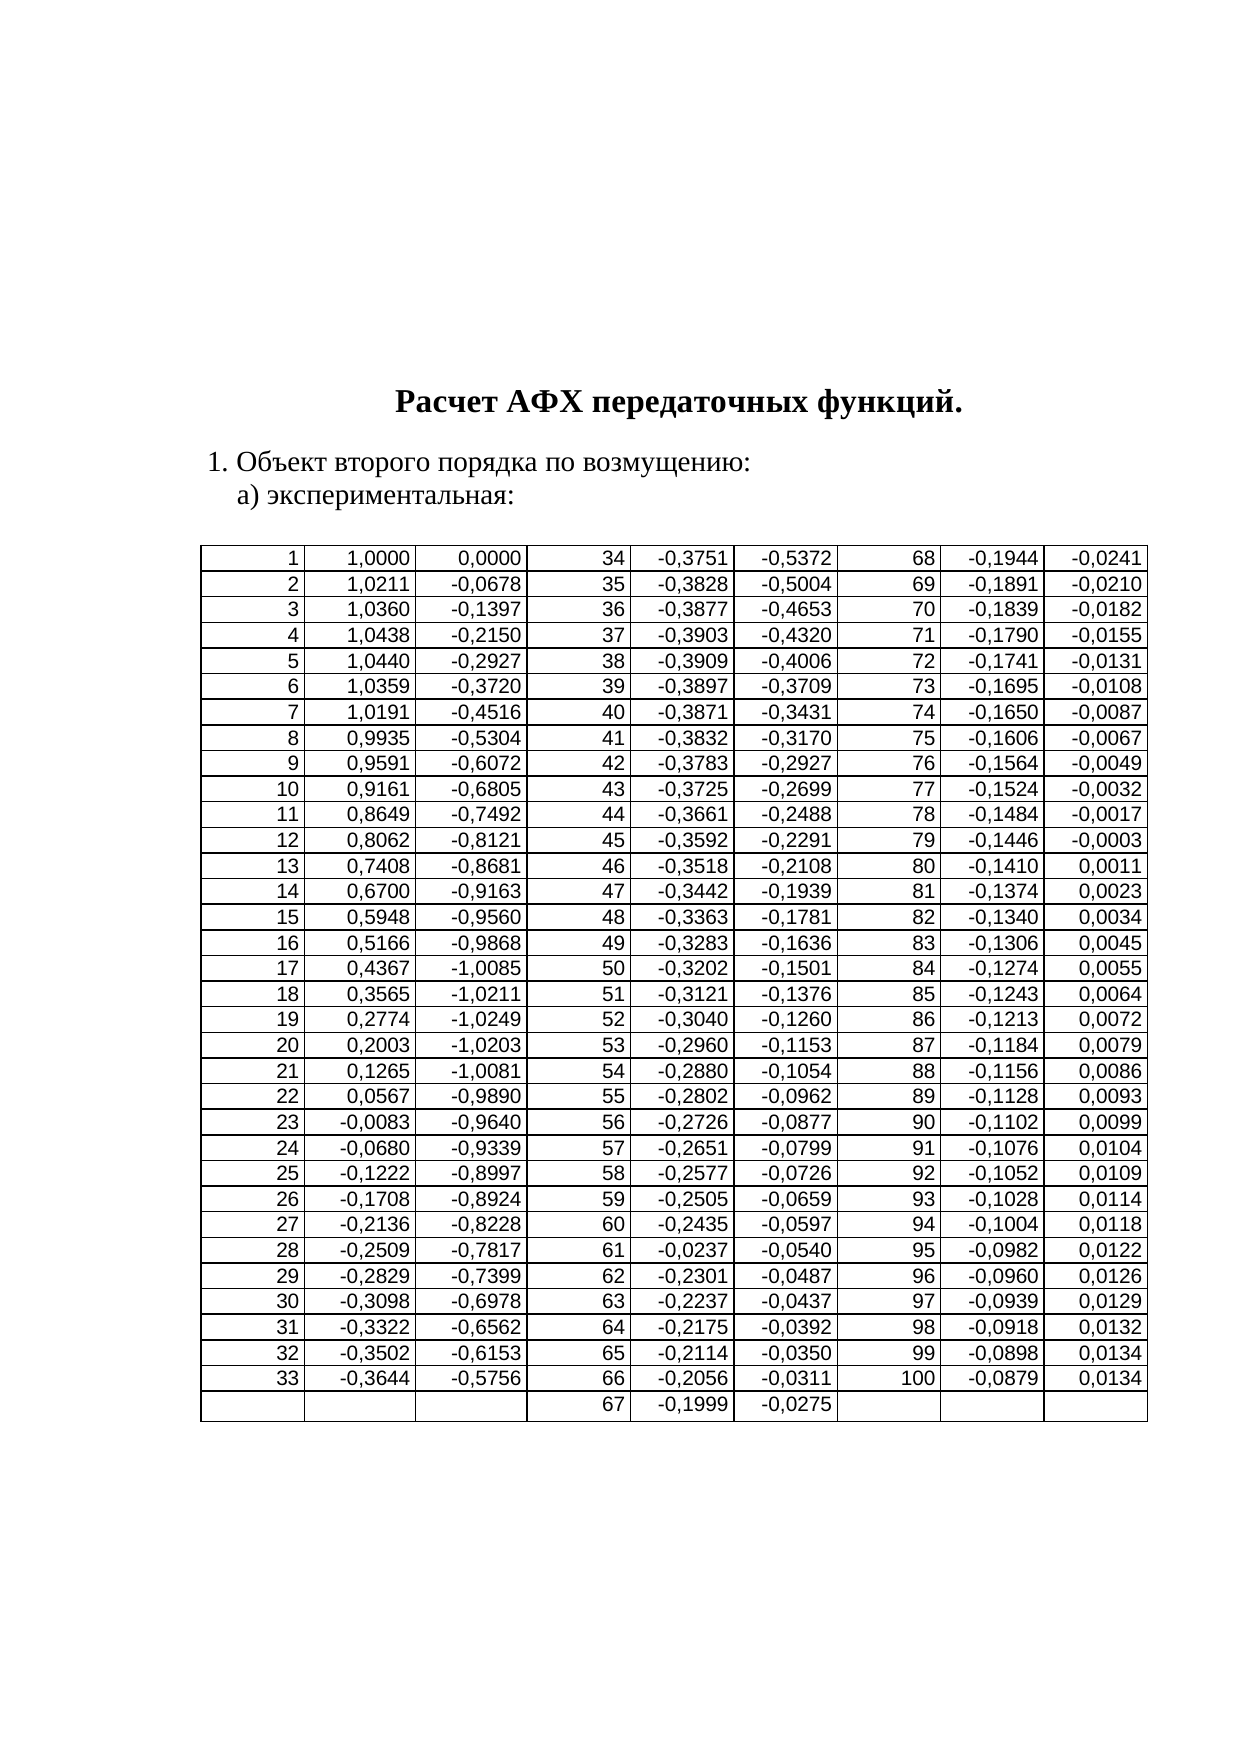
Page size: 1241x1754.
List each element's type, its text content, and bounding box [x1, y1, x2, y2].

table_cell -0,0597 [735, 1212, 837, 1236]
table_cell 98 [838, 1315, 940, 1339]
table_cell -0,0350 [735, 1341, 837, 1364]
table_cell 0,0134 [1045, 1341, 1147, 1364]
table_cell -0,1184 [941, 1033, 1043, 1057]
table_cell -0,1128 [941, 1084, 1043, 1108]
table_cell 19 [202, 1007, 304, 1031]
table_cell -0,8121 [416, 828, 526, 852]
table_cell -0,0237 [631, 1238, 733, 1262]
table_cell [941, 1392, 1043, 1421]
table_cell -0,3322 [305, 1315, 415, 1339]
table_cell -0,0083 [305, 1110, 415, 1134]
table_cell 24 [202, 1136, 304, 1159]
table_cell -0,0659 [735, 1187, 837, 1211]
table_cell -0,0210 [1045, 572, 1147, 596]
table_cell 21 [202, 1059, 304, 1083]
table_cell 51 [528, 982, 630, 1006]
table_cell -0,1524 [941, 777, 1043, 801]
table_cell 1,0438 [305, 623, 415, 647]
table_cell 32 [202, 1341, 304, 1364]
table_cell 0,5948 [305, 905, 415, 929]
table_cell -0,1501 [735, 956, 837, 980]
table_cell -0,3909 [631, 649, 733, 673]
table_cell 36 [528, 597, 630, 621]
table_cell 0,0011 [1045, 854, 1147, 878]
table_cell 41 [528, 726, 630, 749]
table_cell -0,3098 [305, 1289, 415, 1313]
table_cell -0,1781 [735, 905, 837, 929]
table_cell -0,0182 [1045, 597, 1147, 621]
table_cell 56 [528, 1110, 630, 1134]
table_cell 10 [202, 777, 304, 801]
table_cell -0,0879 [941, 1366, 1043, 1390]
table_cell -0,3431 [735, 700, 837, 724]
table_cell 22 [202, 1084, 304, 1108]
table_cell 64 [528, 1315, 630, 1339]
table_cell -0,5756 [416, 1366, 526, 1390]
table_cell -0,1340 [941, 905, 1043, 929]
table_cell -0,8681 [416, 854, 526, 878]
table_cell -0,0437 [735, 1289, 837, 1313]
table_cell 58 [528, 1161, 630, 1185]
table_cell 0,0055 [1045, 956, 1147, 980]
table_cell 60 [528, 1212, 630, 1236]
table_cell 7 [202, 700, 304, 724]
table_cell 48 [528, 905, 630, 929]
table_cell -0,6072 [416, 751, 526, 775]
table_cell -0,1790 [941, 623, 1043, 647]
table_cell 0,0072 [1045, 1007, 1147, 1031]
table_cell -0,9339 [416, 1136, 526, 1159]
table_cell -0,0918 [941, 1315, 1043, 1339]
table_cell -0,0049 [1045, 751, 1147, 775]
table_cell 0,9161 [305, 777, 415, 801]
table_cell -0,0960 [941, 1264, 1043, 1288]
table_cell 11 [202, 802, 304, 826]
table_cell 53 [528, 1033, 630, 1057]
table_cell 43 [528, 777, 630, 801]
table_cell -0,3871 [631, 700, 733, 724]
table_cell 42 [528, 751, 630, 775]
table_cell -0,3442 [631, 879, 733, 903]
table_cell 35 [528, 572, 630, 596]
table_cell -0,1484 [941, 802, 1043, 826]
table_cell 92 [838, 1161, 940, 1185]
table_cell -1,0211 [416, 982, 526, 1006]
table_cell -0,2726 [631, 1110, 733, 1134]
table_cell -0,2960 [631, 1033, 733, 1057]
table_cell 87 [838, 1033, 940, 1057]
table_cell 0,0129 [1045, 1289, 1147, 1313]
table_cell -0,9890 [416, 1084, 526, 1108]
table_cell -0,3170 [735, 726, 837, 749]
table_cell 73 [838, 674, 940, 698]
table_cell -0,3783 [631, 751, 733, 775]
table_cell 0,0034 [1045, 905, 1147, 929]
table_cell -0,2488 [735, 802, 837, 826]
table_cell -0,9560 [416, 905, 526, 929]
table_cell 0,0093 [1045, 1084, 1147, 1108]
table_cell -0,1306 [941, 931, 1043, 954]
table_header -0,1944 [941, 546, 1043, 570]
table_cell -0,4320 [735, 623, 837, 647]
table_cell 0,0134 [1045, 1366, 1147, 1390]
table_cell -0,3832 [631, 726, 733, 749]
table_cell -0,2829 [305, 1264, 415, 1288]
table_cell -0,2175 [631, 1315, 733, 1339]
table_cell 0,0023 [1045, 879, 1147, 903]
table_cell -0,1839 [941, 597, 1043, 621]
table_cell -0,3903 [631, 623, 733, 647]
table_cell -0,0962 [735, 1084, 837, 1108]
table_cell 52 [528, 1007, 630, 1031]
table_cell 47 [528, 879, 630, 903]
table_cell -0,0275 [735, 1392, 837, 1421]
table_cell -0,2927 [416, 649, 526, 673]
table_cell 0,0118 [1045, 1212, 1147, 1236]
table_header 1 [202, 546, 304, 570]
table_cell -0,0540 [735, 1238, 837, 1262]
table_cell -0,0087 [1045, 700, 1147, 724]
table_header 68 [838, 546, 940, 570]
table_cell -0,2699 [735, 777, 837, 801]
table_cell -0,1636 [735, 931, 837, 954]
table_cell -0,3661 [631, 802, 733, 826]
table_header 34 [528, 546, 630, 570]
table_header -0,0241 [1045, 546, 1147, 570]
table_cell -0,4516 [416, 700, 526, 724]
table_cell 96 [838, 1264, 940, 1288]
table_cell -0,0678 [416, 572, 526, 596]
table_cell -0,2509 [305, 1238, 415, 1262]
table_cell -0,0067 [1045, 726, 1147, 749]
table_cell 37 [528, 623, 630, 647]
table_cell 46 [528, 854, 630, 878]
text 1. Объект второго порядка по возмущению: [207, 444, 1152, 477]
table_header 1,0000 [305, 546, 415, 570]
table_cell 0,7408 [305, 854, 415, 878]
table_cell -0,2301 [631, 1264, 733, 1288]
table_cell 25 [202, 1161, 304, 1185]
table_cell 0,5166 [305, 931, 415, 954]
table_cell -0,0155 [1045, 623, 1147, 647]
table_cell -0,8924 [416, 1187, 526, 1211]
table_cell -0,3828 [631, 572, 733, 596]
table_cell -0,1213 [941, 1007, 1043, 1031]
table_cell 80 [838, 854, 940, 878]
table_cell 0,0126 [1045, 1264, 1147, 1288]
table_cell -1,0203 [416, 1033, 526, 1057]
table_cell 15 [202, 905, 304, 929]
table_cell -0,9640 [416, 1110, 526, 1134]
table_cell 0,9935 [305, 726, 415, 749]
table_cell 23 [202, 1110, 304, 1134]
table_cell 9 [202, 751, 304, 775]
table_cell -0,0982 [941, 1238, 1043, 1262]
table_cell 0,8649 [305, 802, 415, 826]
table_cell -0,1999 [631, 1392, 733, 1421]
table_cell 0,1265 [305, 1059, 415, 1083]
table_cell -0,0726 [735, 1161, 837, 1185]
table_cell -0,1695 [941, 674, 1043, 698]
table_cell [416, 1392, 526, 1421]
table_cell -0,1156 [941, 1059, 1043, 1083]
table_cell -0,3502 [305, 1341, 415, 1364]
table_cell -0,0131 [1045, 649, 1147, 673]
table_cell -0,7817 [416, 1238, 526, 1262]
table_cell 0,0064 [1045, 982, 1147, 1006]
table_cell 1,0211 [305, 572, 415, 596]
table_cell -0,3202 [631, 956, 733, 980]
table_cell 50 [528, 956, 630, 980]
table_cell -0,2237 [631, 1289, 733, 1313]
table_cell 67 [528, 1392, 630, 1421]
table_cell 38 [528, 649, 630, 673]
table_cell -0,3709 [735, 674, 837, 698]
table_cell 0,0104 [1045, 1136, 1147, 1159]
table_header -0,3751 [631, 546, 733, 570]
table_cell -0,3877 [631, 597, 733, 621]
table_cell 0,0099 [1045, 1110, 1147, 1134]
table_cell 14 [202, 879, 304, 903]
table_cell 33 [202, 1366, 304, 1390]
table_cell -0,8228 [416, 1212, 526, 1236]
table_cell 0,4367 [305, 956, 415, 980]
table_cell -0,1741 [941, 649, 1043, 673]
table_cell -0,7399 [416, 1264, 526, 1288]
table_cell 72 [838, 649, 940, 673]
table_cell 66 [528, 1366, 630, 1390]
table_cell 0,2774 [305, 1007, 415, 1031]
table_cell [202, 1392, 304, 1421]
table_cell -0,2505 [631, 1187, 733, 1211]
table_cell -0,4653 [735, 597, 837, 621]
table_cell 91 [838, 1136, 940, 1159]
table_cell 0,0045 [1045, 931, 1147, 954]
table_cell -0,0898 [941, 1341, 1043, 1364]
table_cell -0,3897 [631, 674, 733, 698]
table_cell -0,7492 [416, 802, 526, 826]
table_cell -0,5304 [416, 726, 526, 749]
table_cell -0,2150 [416, 623, 526, 647]
table_cell -0,1054 [735, 1059, 837, 1083]
table_cell -0,3283 [631, 931, 733, 954]
table_cell -0,0877 [735, 1110, 837, 1134]
table_cell -0,1397 [416, 597, 526, 621]
table_cell 82 [838, 905, 940, 929]
table_cell 13 [202, 854, 304, 878]
table_cell 93 [838, 1187, 940, 1211]
table_cell -0,2291 [735, 828, 837, 852]
table_cell -0,3363 [631, 905, 733, 929]
table_cell 59 [528, 1187, 630, 1211]
table_cell 0,6700 [305, 879, 415, 903]
table_cell 99 [838, 1341, 940, 1364]
table_cell 57 [528, 1136, 630, 1159]
table_cell -0,0939 [941, 1289, 1043, 1313]
table_cell -0,2114 [631, 1341, 733, 1364]
table_cell 0,0079 [1045, 1033, 1147, 1057]
table_cell [838, 1392, 940, 1421]
table_cell 18 [202, 982, 304, 1006]
table_cell -0,6805 [416, 777, 526, 801]
table_cell 39 [528, 674, 630, 698]
table_cell 0,2003 [305, 1033, 415, 1057]
table_cell -0,3518 [631, 854, 733, 878]
table_cell 0,3565 [305, 982, 415, 1006]
table_cell 29 [202, 1264, 304, 1288]
table_cell 0,9591 [305, 751, 415, 775]
table_cell 74 [838, 700, 940, 724]
table_cell 95 [838, 1238, 940, 1262]
table_cell 0,0567 [305, 1084, 415, 1108]
table_cell 2 [202, 572, 304, 596]
table_cell 45 [528, 828, 630, 852]
table_cell -1,0081 [416, 1059, 526, 1083]
table_cell -0,3592 [631, 828, 733, 852]
table_cell 3 [202, 597, 304, 621]
table_cell 6 [202, 674, 304, 698]
table_cell 90 [838, 1110, 940, 1134]
table_cell -0,1222 [305, 1161, 415, 1185]
table_cell 77 [838, 777, 940, 801]
table_cell -0,1260 [735, 1007, 837, 1031]
table_cell 97 [838, 1289, 940, 1313]
table_cell 78 [838, 802, 940, 826]
table_cell 17 [202, 956, 304, 980]
table_cell -0,1410 [941, 854, 1043, 878]
table_cell 61 [528, 1238, 630, 1262]
table_cell 0,0086 [1045, 1059, 1147, 1083]
table_cell -0,0017 [1045, 802, 1147, 826]
text Расчет АФХ передаточных функций. [207, 381, 1152, 420]
table_cell 1,0440 [305, 649, 415, 673]
table_cell 8 [202, 726, 304, 749]
table_cell -0,1374 [941, 879, 1043, 903]
table_cell 49 [528, 931, 630, 954]
table_cell 71 [838, 623, 940, 647]
table_cell -0,1606 [941, 726, 1043, 749]
table_cell 28 [202, 1238, 304, 1262]
table_cell -0,1243 [941, 982, 1043, 1006]
table_cell -0,4006 [735, 649, 837, 673]
table_cell 0,8062 [305, 828, 415, 852]
table_cell 0,0114 [1045, 1187, 1147, 1211]
table_cell -0,1939 [735, 879, 837, 903]
table_cell 70 [838, 597, 940, 621]
table_cell 79 [838, 828, 940, 852]
table_cell -0,1028 [941, 1187, 1043, 1211]
table_cell -0,3720 [416, 674, 526, 698]
table_cell -0,1274 [941, 956, 1043, 980]
table_cell -1,0249 [416, 1007, 526, 1031]
table_cell 89 [838, 1084, 940, 1108]
table_cell 16 [202, 931, 304, 954]
table_cell -0,5004 [735, 572, 837, 596]
table_cell -0,2136 [305, 1212, 415, 1236]
table_cell 69 [838, 572, 940, 596]
table_cell 27 [202, 1212, 304, 1236]
table_cell 85 [838, 982, 940, 1006]
table_cell -0,0799 [735, 1136, 837, 1159]
table_cell 62 [528, 1264, 630, 1288]
table_cell -0,0680 [305, 1136, 415, 1159]
table_cell -0,1891 [941, 572, 1043, 596]
table_cell 75 [838, 726, 940, 749]
table_cell -0,6562 [416, 1315, 526, 1339]
table_cell 12 [202, 828, 304, 852]
table_cell -0,1708 [305, 1187, 415, 1211]
table_cell 86 [838, 1007, 940, 1031]
table_cell [305, 1392, 415, 1421]
table_cell -0,0311 [735, 1366, 837, 1390]
table_cell 81 [838, 879, 940, 903]
table_cell -0,3644 [305, 1366, 415, 1390]
table_cell 40 [528, 700, 630, 724]
table_cell -0,3040 [631, 1007, 733, 1031]
text а) экспериментальная: [207, 477, 1152, 511]
table_cell -0,9163 [416, 879, 526, 903]
table_cell -0,2880 [631, 1059, 733, 1083]
table_cell 31 [202, 1315, 304, 1339]
table_cell -0,1004 [941, 1212, 1043, 1236]
table_cell -0,0003 [1045, 828, 1147, 852]
table_cell 30 [202, 1289, 304, 1313]
table_cell -0,1650 [941, 700, 1043, 724]
table_cell -0,1102 [941, 1110, 1043, 1134]
table_cell 0,0109 [1045, 1161, 1147, 1185]
table_cell -0,2056 [631, 1366, 733, 1390]
table_cell -0,1076 [941, 1136, 1043, 1159]
table_cell 76 [838, 751, 940, 775]
table_cell -0,2435 [631, 1212, 733, 1236]
table_cell -0,2927 [735, 751, 837, 775]
table_cell 55 [528, 1084, 630, 1108]
table_cell -0,3121 [631, 982, 733, 1006]
table_cell -0,8997 [416, 1161, 526, 1185]
table_cell -0,2802 [631, 1084, 733, 1108]
table_cell 5 [202, 649, 304, 673]
table_cell 0,0122 [1045, 1238, 1147, 1262]
table_cell -0,0392 [735, 1315, 837, 1339]
table_cell -0,0032 [1045, 777, 1147, 801]
table_cell 26 [202, 1187, 304, 1211]
table_cell [1045, 1392, 1147, 1421]
table_cell -0,1446 [941, 828, 1043, 852]
table_cell 84 [838, 956, 940, 980]
table_cell -0,1376 [735, 982, 837, 1006]
table_cell 54 [528, 1059, 630, 1083]
table_header 0,0000 [416, 546, 526, 570]
table_cell -0,3725 [631, 777, 733, 801]
table_cell 83 [838, 931, 940, 954]
table_cell 0,0132 [1045, 1315, 1147, 1339]
table_cell 94 [838, 1212, 940, 1236]
table_cell -0,0487 [735, 1264, 837, 1288]
table_cell 20 [202, 1033, 304, 1057]
table_cell -1,0085 [416, 956, 526, 980]
table_cell -0,2108 [735, 854, 837, 878]
table_cell -0,0108 [1045, 674, 1147, 698]
table_cell 88 [838, 1059, 940, 1083]
table_cell 4 [202, 623, 304, 647]
table_cell -0,1564 [941, 751, 1043, 775]
table_cell 44 [528, 802, 630, 826]
table_cell 65 [528, 1341, 630, 1364]
table_cell -0,1052 [941, 1161, 1043, 1185]
table_cell 100 [838, 1366, 940, 1390]
table_cell 1,0360 [305, 597, 415, 621]
table_header -0,5372 [735, 546, 837, 570]
table_cell -0,6978 [416, 1289, 526, 1313]
table_cell -0,2577 [631, 1161, 733, 1185]
table_cell -0,2651 [631, 1136, 733, 1159]
table_cell -0,9868 [416, 931, 526, 954]
table_cell -0,6153 [416, 1341, 526, 1364]
table_cell 1,0191 [305, 700, 415, 724]
table_cell -0,1153 [735, 1033, 837, 1057]
table_cell 63 [528, 1289, 630, 1313]
table_cell 1,0359 [305, 674, 415, 698]
